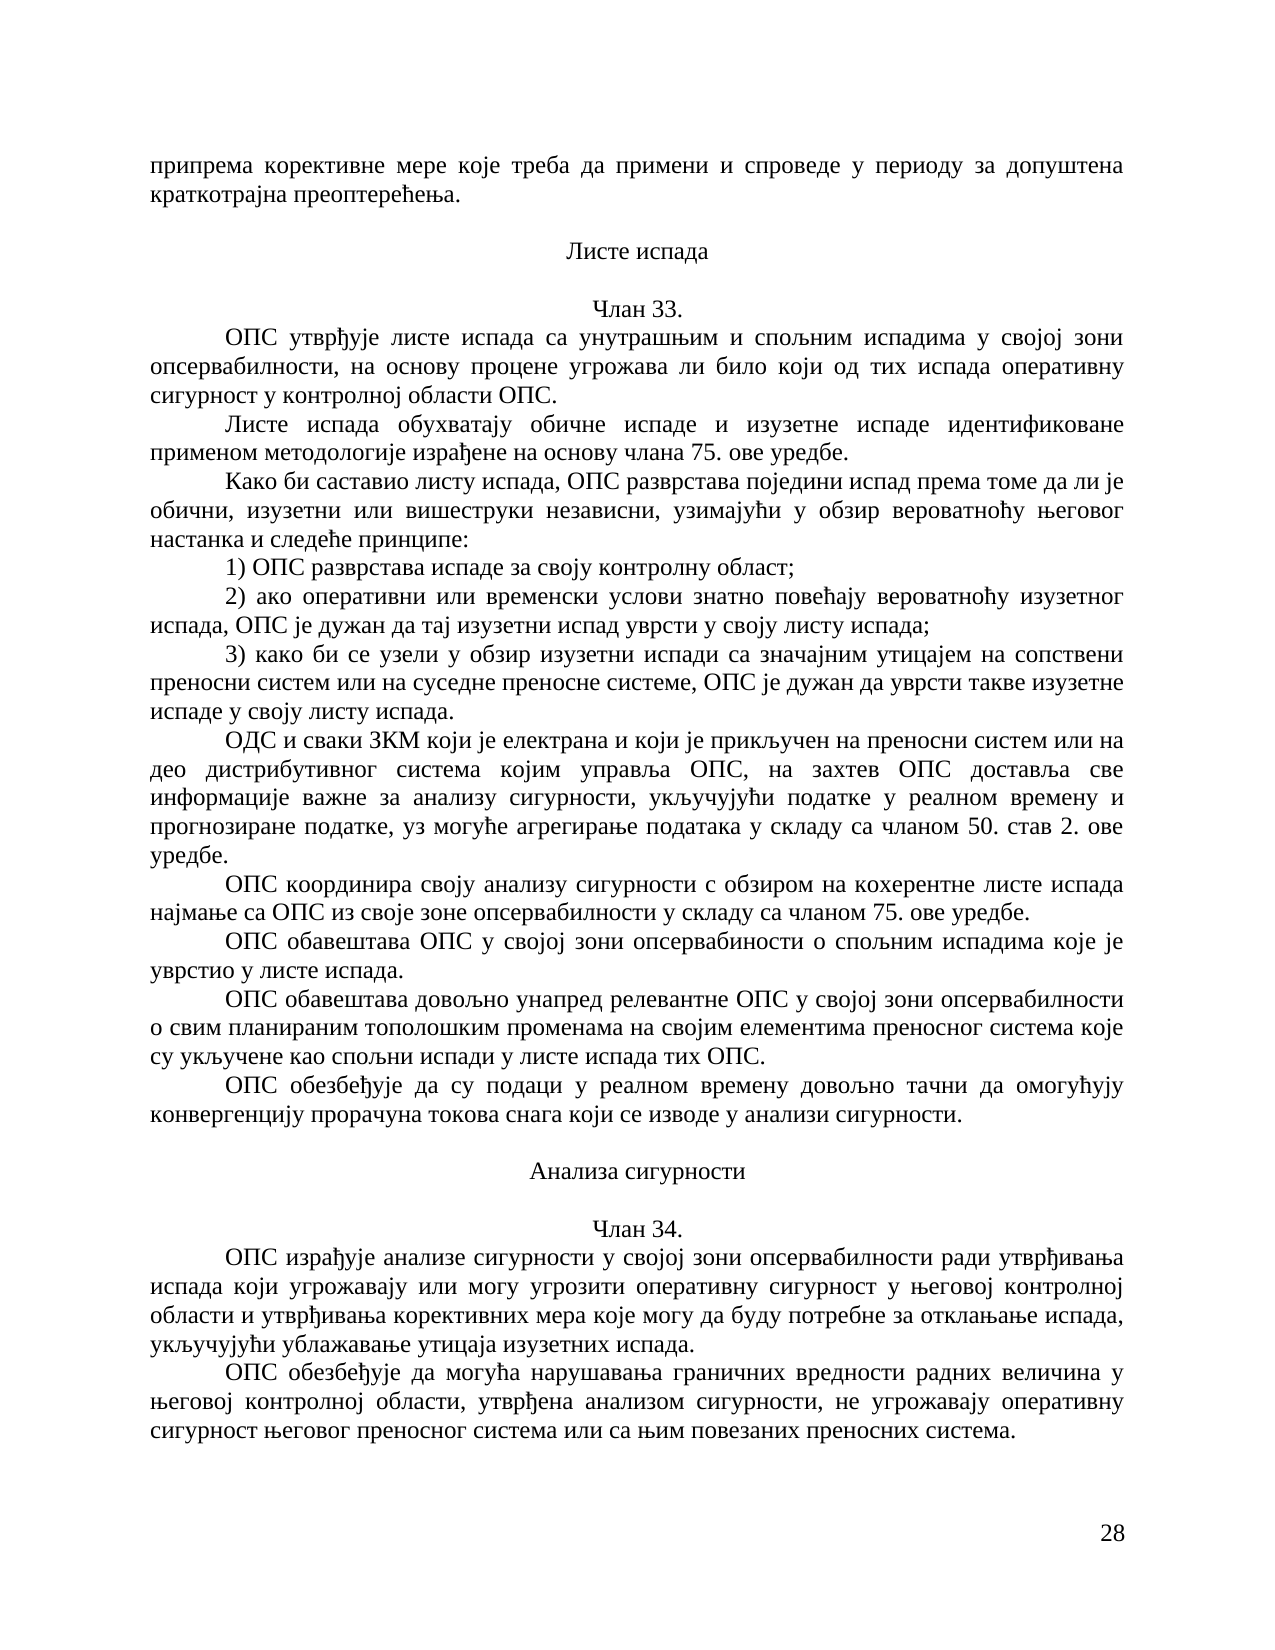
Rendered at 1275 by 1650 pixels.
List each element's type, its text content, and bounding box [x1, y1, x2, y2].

text 2) ако оперативни или временски услови знатно повећају вероватноћу изузетног испада, ОПС је дужан да тај изузетни испад уврсти у своју листу испада; [150, 581, 1125, 639]
text ОПС утврђује листе испада са унутрашњим и спољним испадима у својој зони опсервабилности, на основу процене угрожава ли било који од тих испада оперативну сигурност у контролној области ОПС. [150, 322, 1125, 409]
text Члан 34. [150, 1214, 1125, 1242]
text Анализа сигурности [150, 1156, 1125, 1185]
text Члан 33. [150, 294, 1125, 322]
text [150, 150, 1125, 207]
text ОПС обезбеђује да су подаци у реалном времену довољно тачни да омогућују конвергенцију прорачуна токова снага који се изводе у анализи сигурности. [150, 1070, 1125, 1127]
text 1) ОПС разврстава испаде за своју контролну област; [150, 552, 1125, 581]
text Како би саставио листу испада, ОПС разврстава поједини испад према томе да ли је обични, изузетни или вишеструки независни, узимајући у обзир вероватноћу његовог настанка и следеће принципе: [150, 466, 1125, 552]
text ОДС и сваки ЗКМ који је електрана и који је прикључен на преносни систем или на део дистрибутивног система којим управља ОПС, на захтев ОПС доставља све информације важне за анализу сигурности, укључујући податке у реалном времену и прогнозиране податке, уз могуће агрегирање података у складу са чланом 50. став 2. ове уредбе. [150, 725, 1125, 869]
text ОПС обавештава ОПС у својој зони опсервабиности о спољним испадима које је уврстио у листе испада. [150, 926, 1125, 984]
text ОПС обезбеђује да могућа нарушавања граничних вредности радних величина у његовој контролној области, утврђена анализом сигурности, не угрожавају оперативну сигурност његовог преносног система или са њим повезаних преносних система. [150, 1357, 1125, 1444]
text 3) како би се узели у обзир изузетни испади са значајним утицајем на сопствени преносни систем или на суседне преносне системе, ОПС је дужан да уврсти такве изузетне испаде у своју листу испада. [150, 639, 1125, 725]
text ОПС координира своју анализу сигурности с обзиром на кохерентне листе испада најмање са ОПС из своје зоне опсервабилности у складу са чланом 75. ове уредбе. [150, 869, 1125, 926]
text Листе испада [150, 236, 1125, 265]
text ОПС израђује анализе сигурности у својој зони опсервабилности ради утврђивања испада који угрожавају или могу угрозити оперативну сигурност у његовој контролној области и утврђивања корективних мера које могу да буду потребне за отклањање испада, укључујући ублажавање утицаја изузетних испада. [150, 1242, 1125, 1357]
text Листе испада обухватају обичне испаде и изузетне испаде идентификоване применом методологије израђене на основу члана 75. ове уредбе. [150, 409, 1125, 466]
text ОПС обавештава довољно унапред релевантне ОПС у својој зони опсервабилности о свим планираним тополошким променама на својим елементима преносног система које су укључене као спољни испади у листе испада тих ОПС. [150, 984, 1125, 1070]
